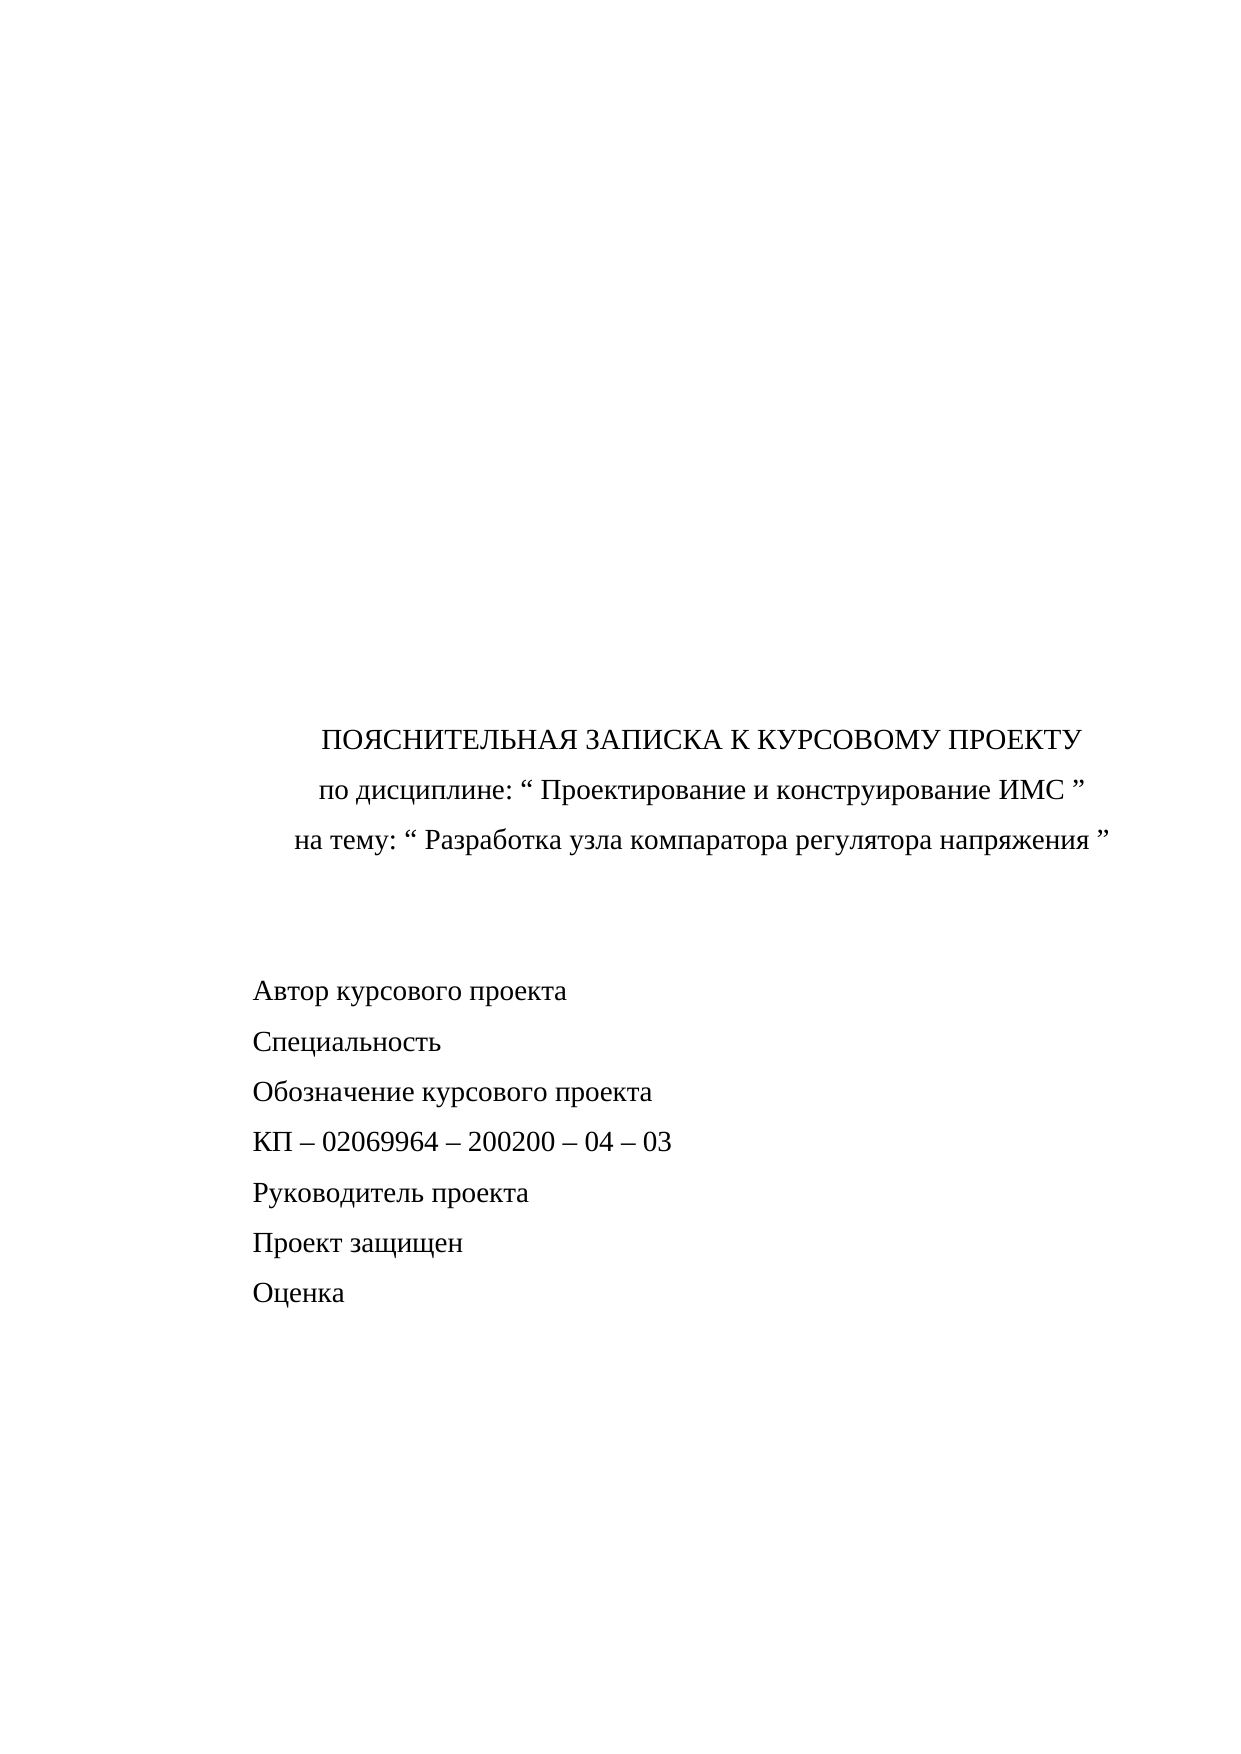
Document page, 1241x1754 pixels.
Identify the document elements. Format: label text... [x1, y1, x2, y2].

text Проект защищен [177, 1225, 1152, 1258]
text Специальность [177, 1024, 1152, 1057]
text КП – 02069964 – 200200 – 04 – 03 [177, 1124, 1152, 1158]
text на тему: “ Разработка узла компаратора регулятора напряжения ” [177, 822, 1152, 856]
text ПОЯСНИТЕЛЬНАЯ ЗАПИСКА К КУРСОВОМУ ПРОЕКТУ [177, 722, 1152, 755]
text по дисциплине: “ Проектирование и конструирование ИМС ” [177, 772, 1152, 806]
text Автор курсового проекта [177, 973, 1152, 1007]
text Руководитель проекта [177, 1175, 1152, 1208]
text Оценка [177, 1275, 1152, 1309]
text Обозначение курсового проекта [177, 1074, 1152, 1108]
